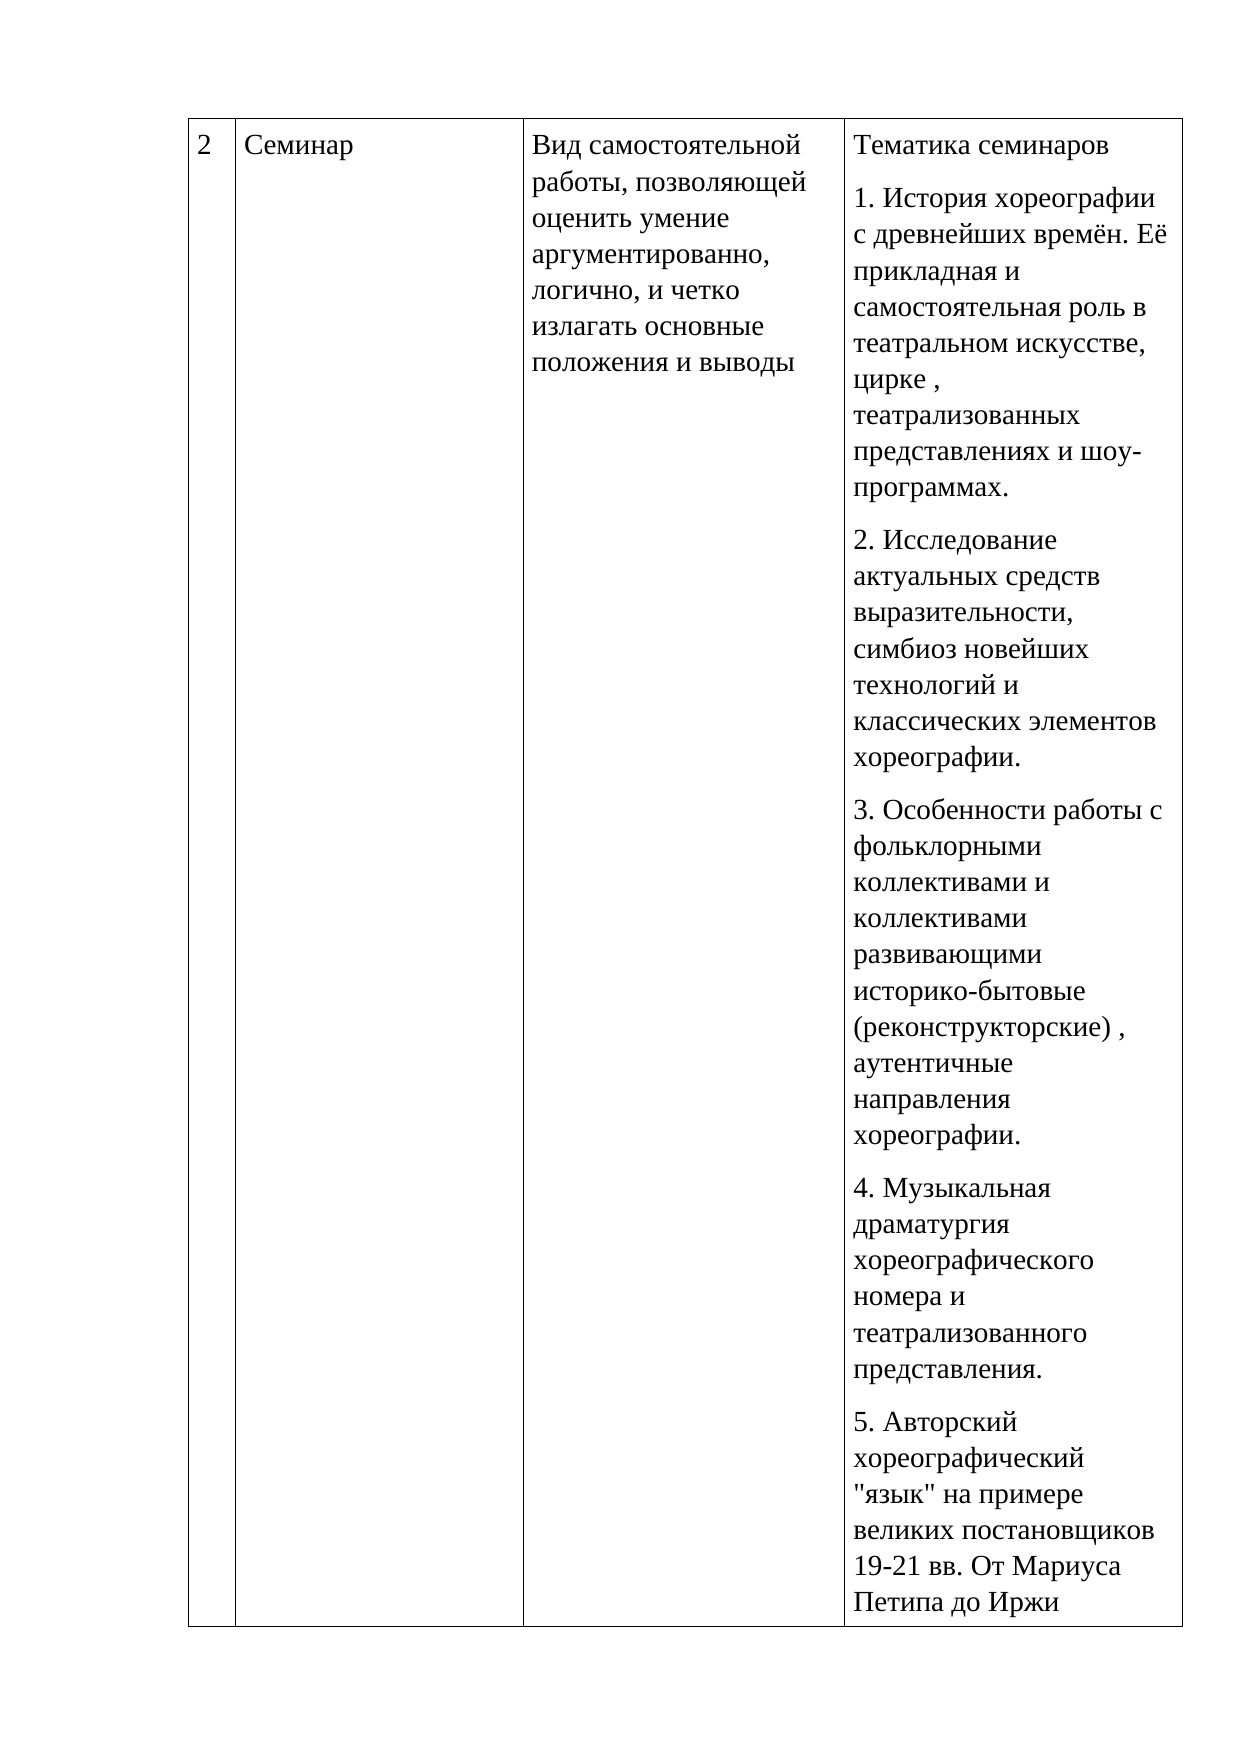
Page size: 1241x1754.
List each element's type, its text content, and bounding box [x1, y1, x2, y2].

table_cell Семинар [236, 119, 523, 1626]
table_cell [845, 119, 1182, 1626]
table_cell 2 [189, 119, 235, 1626]
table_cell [524, 119, 844, 1626]
